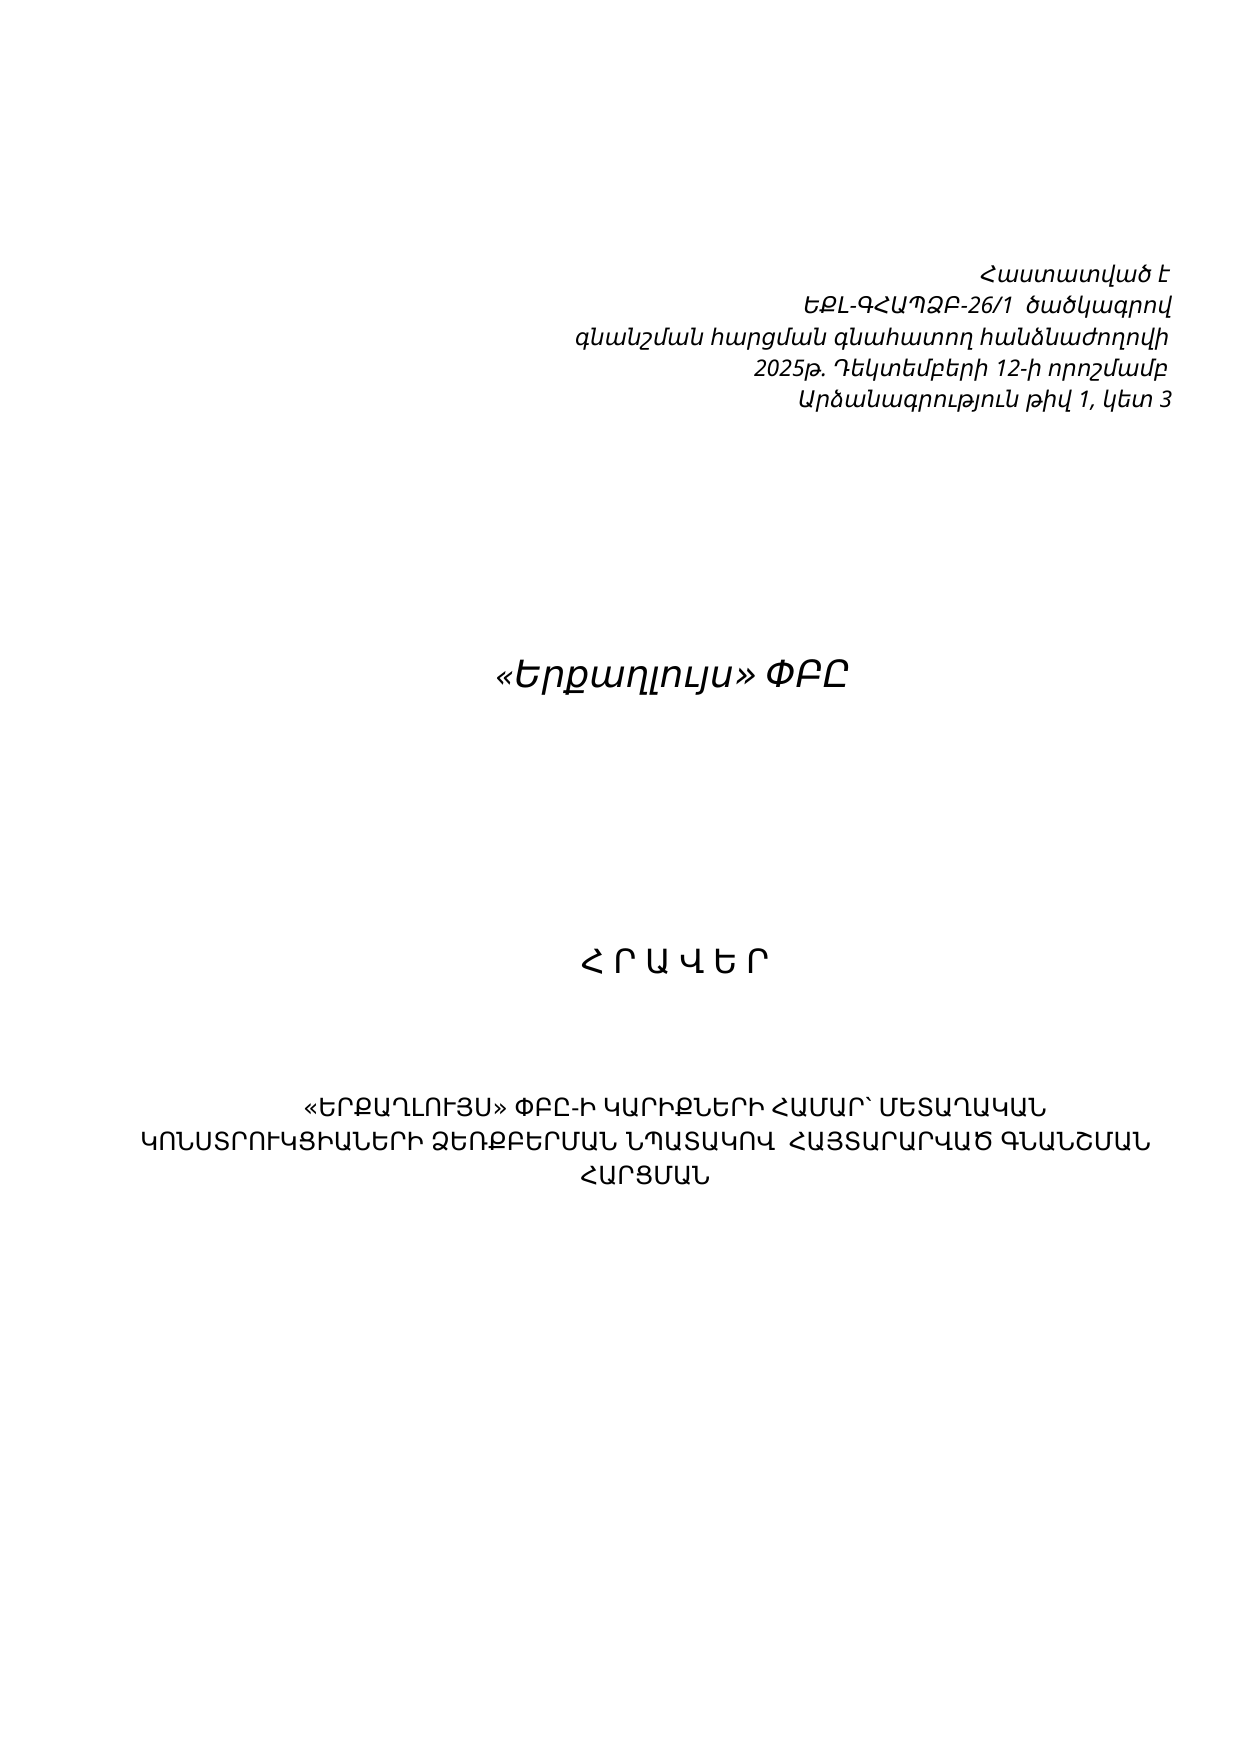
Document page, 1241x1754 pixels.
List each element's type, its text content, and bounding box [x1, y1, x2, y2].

text «ԵՐՔԱՂԼՈՒՅՍ» ՓԲԸ-Ի ԿԱՐԻՔՆԵՐԻ ՀԱՄԱՐ` ՄԵՏԱՂԱԿԱՆ ԿՈՆՍՏՐՈՒԿՑԻԱՆԵՐԻ ՁԵՌՔԲԵՐՄԱՆ ՆՊԱՏԱԿՈՎ ՀԱՅՏԱՐԱՐՎԱԾ ԳՆԱՆՇՄԱՆ ՀԱՐՑՄԱՆ [118, 1089, 1172, 1191]
text գնանշման հարցման գնահատող հանձնաժողովի [118, 321, 1172, 352]
text 2025թ. Դեկտեմբերի 12-ի որոշմամբ [118, 352, 1171, 383]
text ԵՔԼ-ԳՀԱՊՁԲ-26/1 ծածկագրով [118, 289, 1172, 321]
text «Երքաղլույս» ՓԲԸ [118, 647, 1172, 698]
text Արձանագրություն թիվ 1, կետ 3 [118, 383, 1172, 414]
text Հաստատված է [118, 258, 1172, 289]
text Հ Ր Ա Վ Ե Ր [118, 938, 1172, 984]
